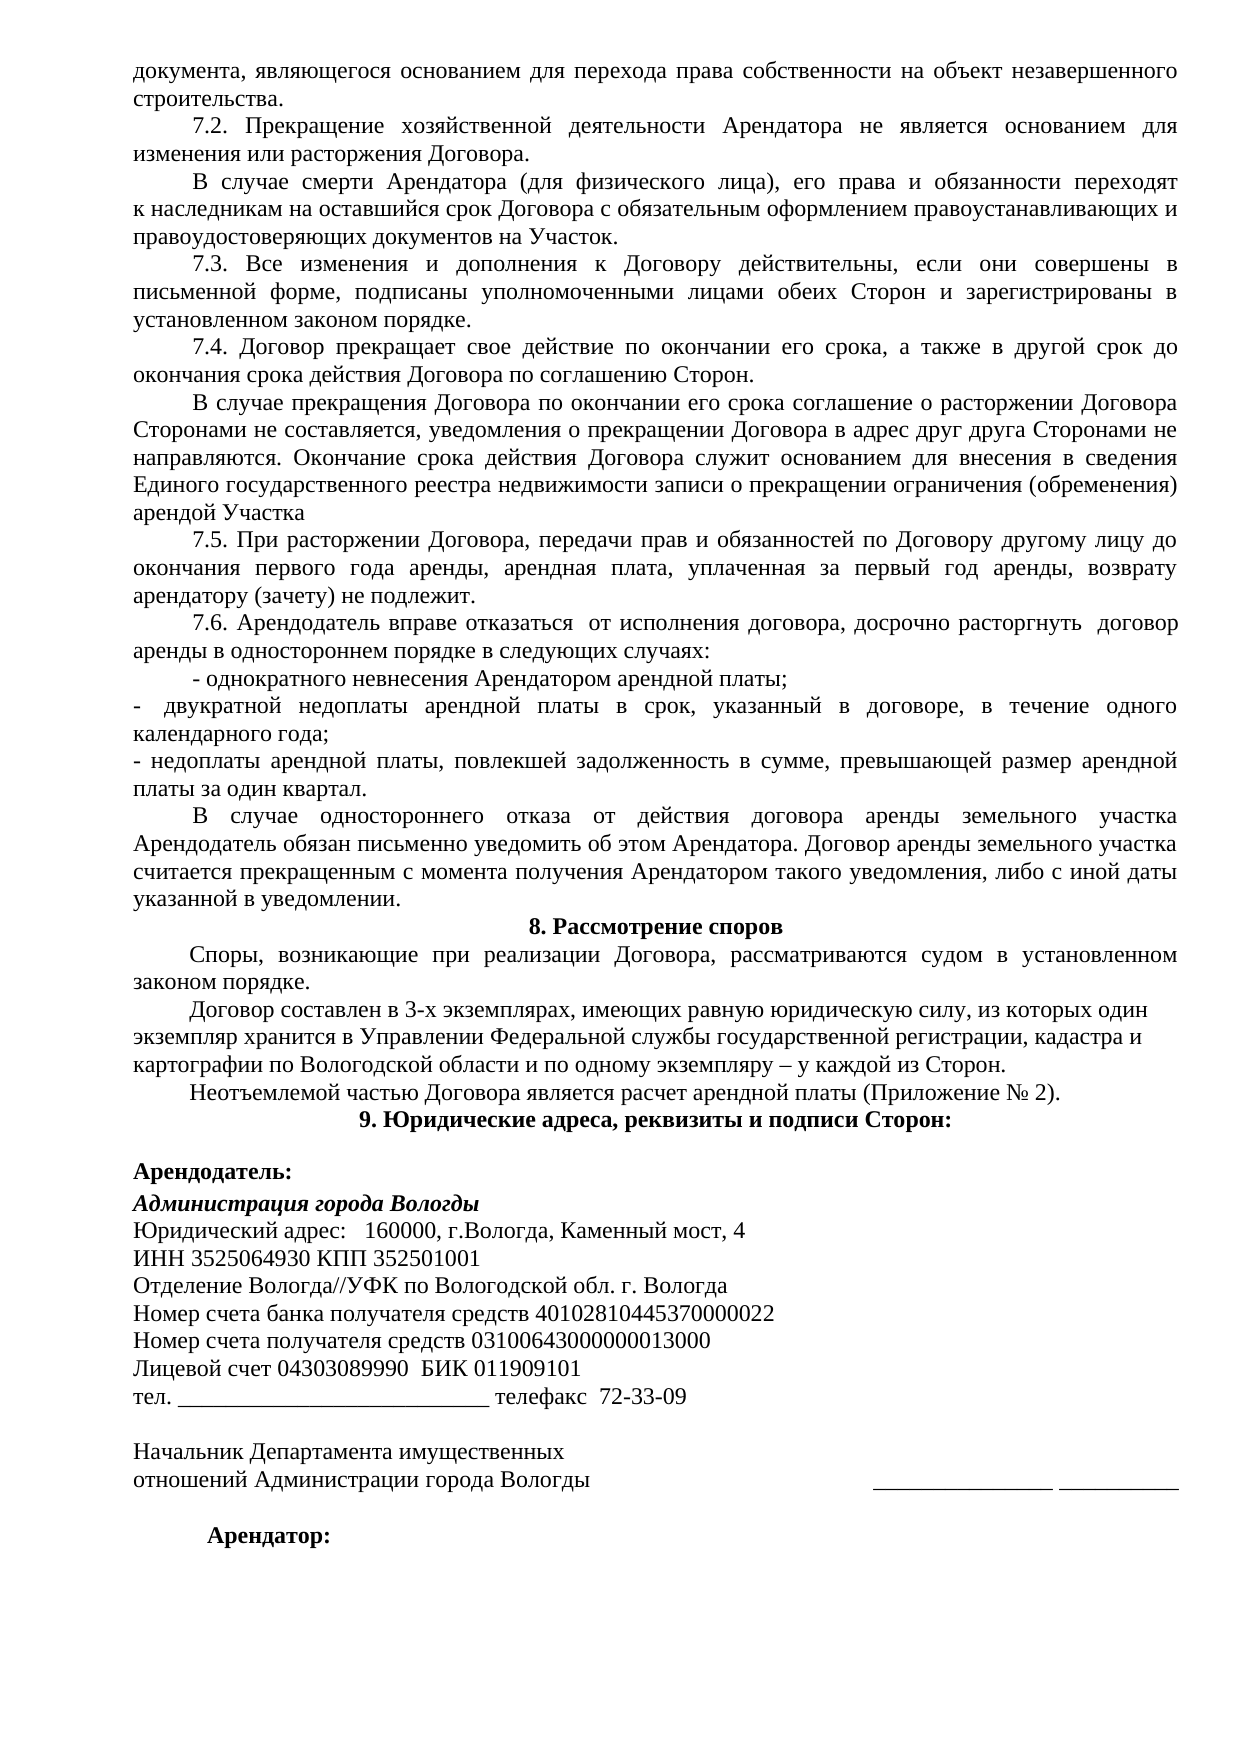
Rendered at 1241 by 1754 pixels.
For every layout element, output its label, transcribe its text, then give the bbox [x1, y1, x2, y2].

text 7.6. Арендодатель вправе отказаться от исполнения договора, досрочно расторгнуть договор аренды в одностороннем порядке в следующих случаях: [133, 608, 1179, 663]
text Администрация города Вологды [133, 1188, 1179, 1216]
text Договор составлен в 3-х экземплярах, имеющих равную юридическую силу, из которых один экземпляр хранится в Управлении Федеральной службы государственной регистрации, кадастра и картографии по Вологодской области и по одному экземпляру – у каждой из Сторон. [133, 995, 1179, 1078]
text Лицевой счет 04303089990 БИК 011909101 [133, 1354, 1179, 1382]
text Арендатор: [133, 1521, 1179, 1548]
text Отделение Вологда//УФК по Вологодской обл. г. Вологда [133, 1271, 1179, 1299]
text В случае одностороннего отказа от действия договора аренды земельного участка Арендодатель обязан письменно уведомить об этом Арендатора. Договор аренды земельного участка считается прекращенным с момента получения Арендатором такого уведомления, либо с иной даты указанной в уведомлении. [133, 802, 1179, 912]
text - однократного невнесения Арендатором арендной платы; [133, 663, 1179, 691]
text 7.5. При расторжении Договора, передачи прав и обязанностей по Договору другому лицу до окончания первого года аренды, арендная плата, уплаченная за первый год аренды, возврату арендатору (зачету) не подлежит. [133, 526, 1179, 608]
text Юридический адрес: .Вологда, Каменный мост, 4 [133, 1216, 1179, 1244]
text 7.2. Прекращение хозяйственной деятельности Арендатора не является основанием для изменения или расторжения Договора. [133, 111, 1179, 167]
text Арендодатель: [133, 1157, 1179, 1184]
text отношений Администрации города Вологды _______________ __________ [133, 1464, 1179, 1521]
text ИНН 3525064930 КПП 352501001 [133, 1244, 1179, 1271]
text В случае прекращения Договора по окончании его срока соглашение о расторжении Договора Сторонами не составляется, уведомления о прекращении Договора в адрес друг друга Сторонами не направляются. Окончание срока действия Договора служит основанием для внесения в сведения Единого государственного реестра недвижимости записи о прекращении ограничения (обременения) арендой Участка [133, 387, 1179, 526]
text тел. __________________________ телефакс 72-33-09 [133, 1382, 1240, 1409]
text 7.4. Договор прекращает свое действие по окончании его срока, а также в другой срок до окончания срока действия Договора по соглашению Сторон. [133, 332, 1179, 387]
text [133, 56, 1179, 111]
text - двукратной недоплаты арендной платы в срок, указанный в договоре, в течение одного календарного года; [133, 691, 1179, 746]
text - недоплаты арендной платы, повлекшей задолженность в сумме, превышающей размер арендной платы за один квартал. [133, 746, 1179, 802]
text Начальник Департамента имущественных [133, 1437, 1179, 1464]
text В случае смерти Арендатора (для физического лица), его права и обязанности переходят к наследникам на оставшийся срок Договора с обязательным оформлением правоустанавливающих и правоудостоверяющих документов на Участок. [133, 167, 1179, 249]
text Номер счета банка получателя средств 40102810445370000022 [133, 1299, 1179, 1327]
text 7.3. Все изменения и дополнения к Договору действительны, если они совершены в письменной форме, подписаны уполномоченными лицами обеих Сторон и зарегистрированы в установленном законом порядке. [133, 249, 1179, 332]
text Неотъемлемой частью Договора является расчет арендной платы (Приложение № 2). [133, 1078, 1179, 1105]
text 9. Юридические адреса, реквизиты и подписи Сторон: [133, 1105, 1179, 1133]
text Номер счета получателя средств 03100643000000013000 [133, 1327, 1179, 1354]
text 8. Рассмотрение споров [133, 912, 1179, 939]
text Споры, возникающие при реализации Договора, рассматриваются судом в установленном законом порядке. [133, 939, 1179, 995]
